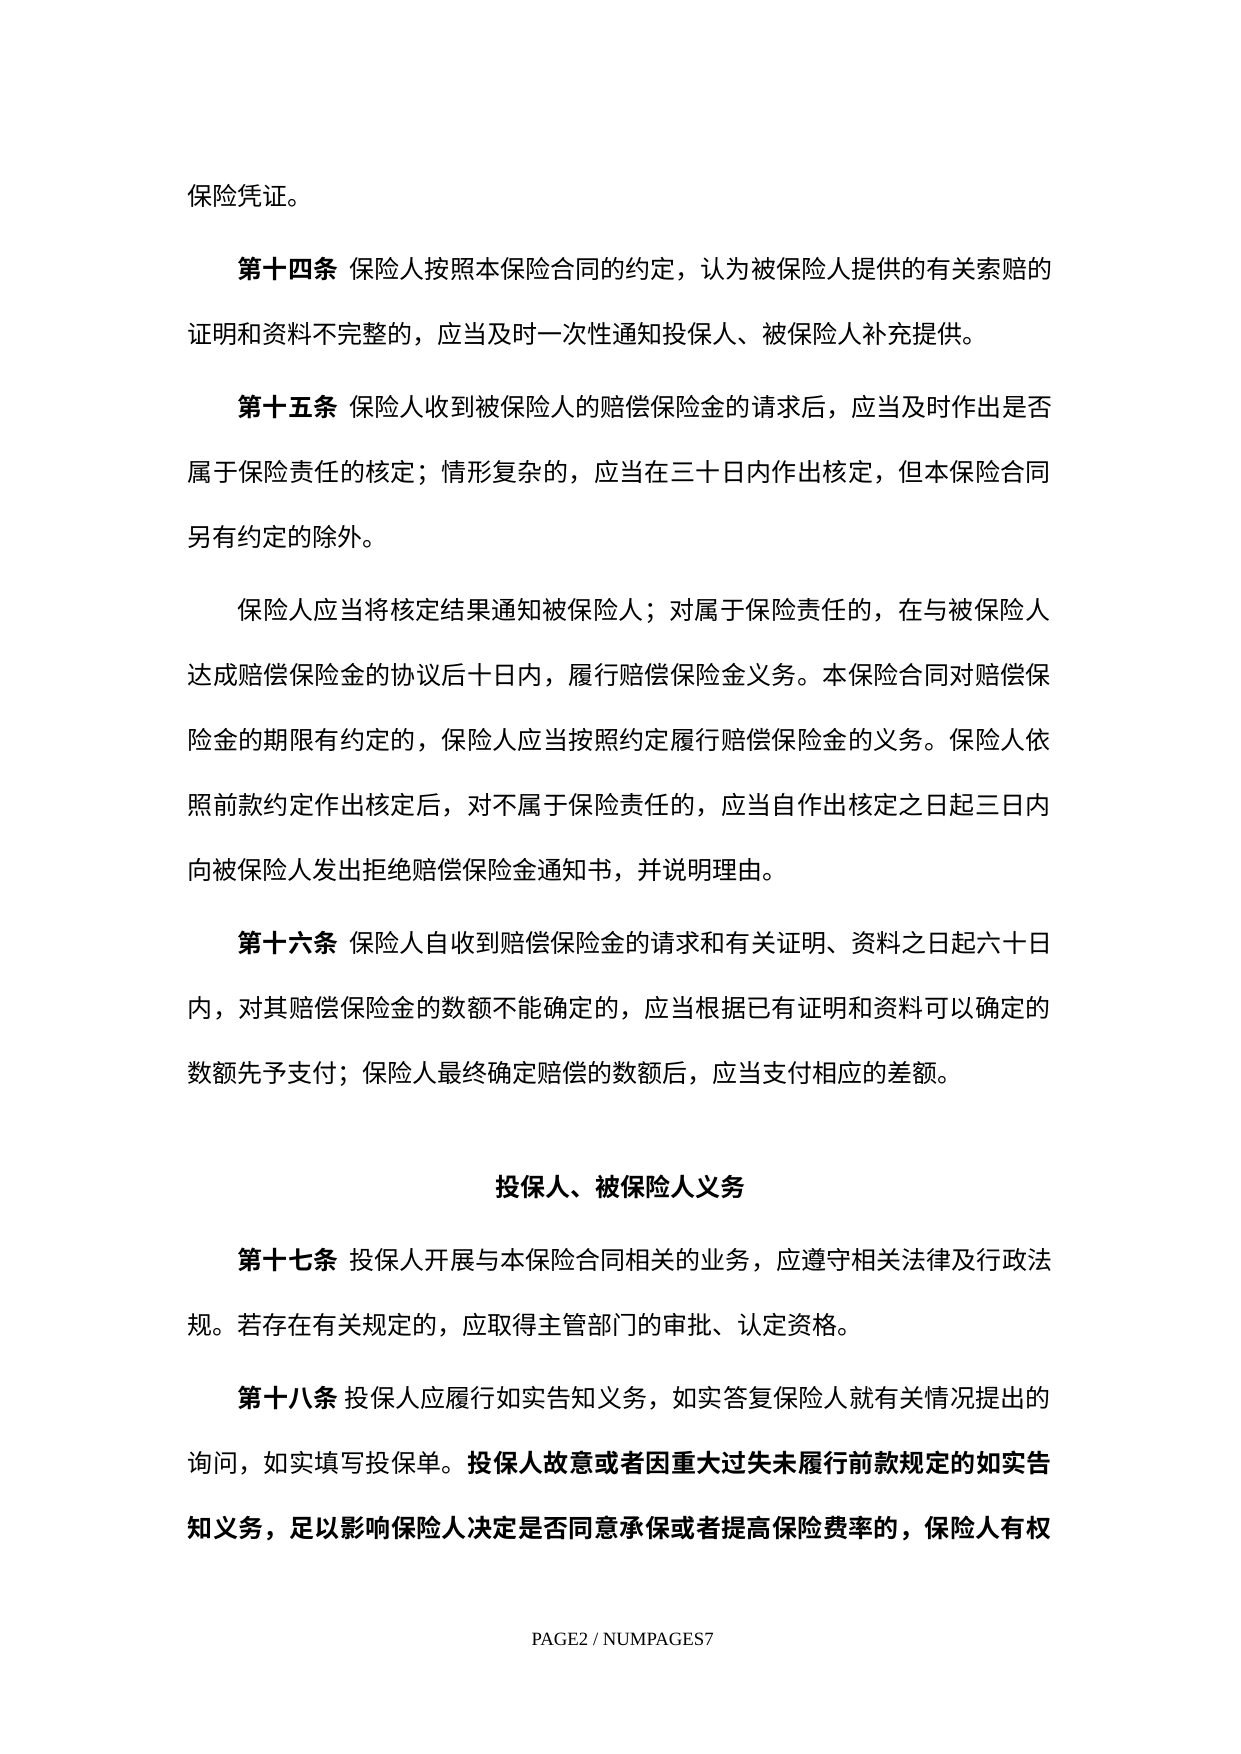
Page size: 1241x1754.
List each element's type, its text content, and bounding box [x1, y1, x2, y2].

text 第十七条 投保人开展与本保险合同相关的业务，应遵守相关法律及行政法规。若存在有关规定的，应取得主管部门的审批、认定资格。 [187, 1226, 1053, 1356]
text 第十四条 保险人按照本保险合同的约定，认为被保险人提供的有关索赔的证明和资料不完整的，应当及时一次性通知投保人、被保险人补充提供。 [187, 235, 1053, 365]
text 第十六条 保险人自收到赔偿保险金的请求和有关证明、资料之日起六十日内，对其赔偿保险金的数额不能确定的，应当根据已有证明和资料可以确定的数额先予支付；保险人最终确定赔偿的数额后，应当支付相应的差额。 [187, 909, 1053, 1104]
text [187, 1364, 1053, 1559]
text 第十五条 保险人收到被保险人的赔偿保险金的请求后，应当及时作出是否属于保险责任的核定；情形复杂的，应当在三十日内作出核定，但本保险合同另有约定的除外。 [187, 373, 1053, 568]
text 投保人、被保险人义务 [187, 1153, 1053, 1218]
text 保险人应当将核定结果通知被保险人；对属于保险责任的，在与被保险人达成赔偿保险金的协议后十日内，履行赔偿保险金义务。本保险合同对赔偿保险金的期限有约定的，保险人应当按照约定履行赔偿保险金的义务。保险人依照前款约定作出核定后，对不属于保险责任的，应当自作出核定之日起三日内向被保险人发出拒绝赔偿保险金通知书，并说明理由。 [187, 576, 1053, 901]
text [187, 162, 1053, 227]
